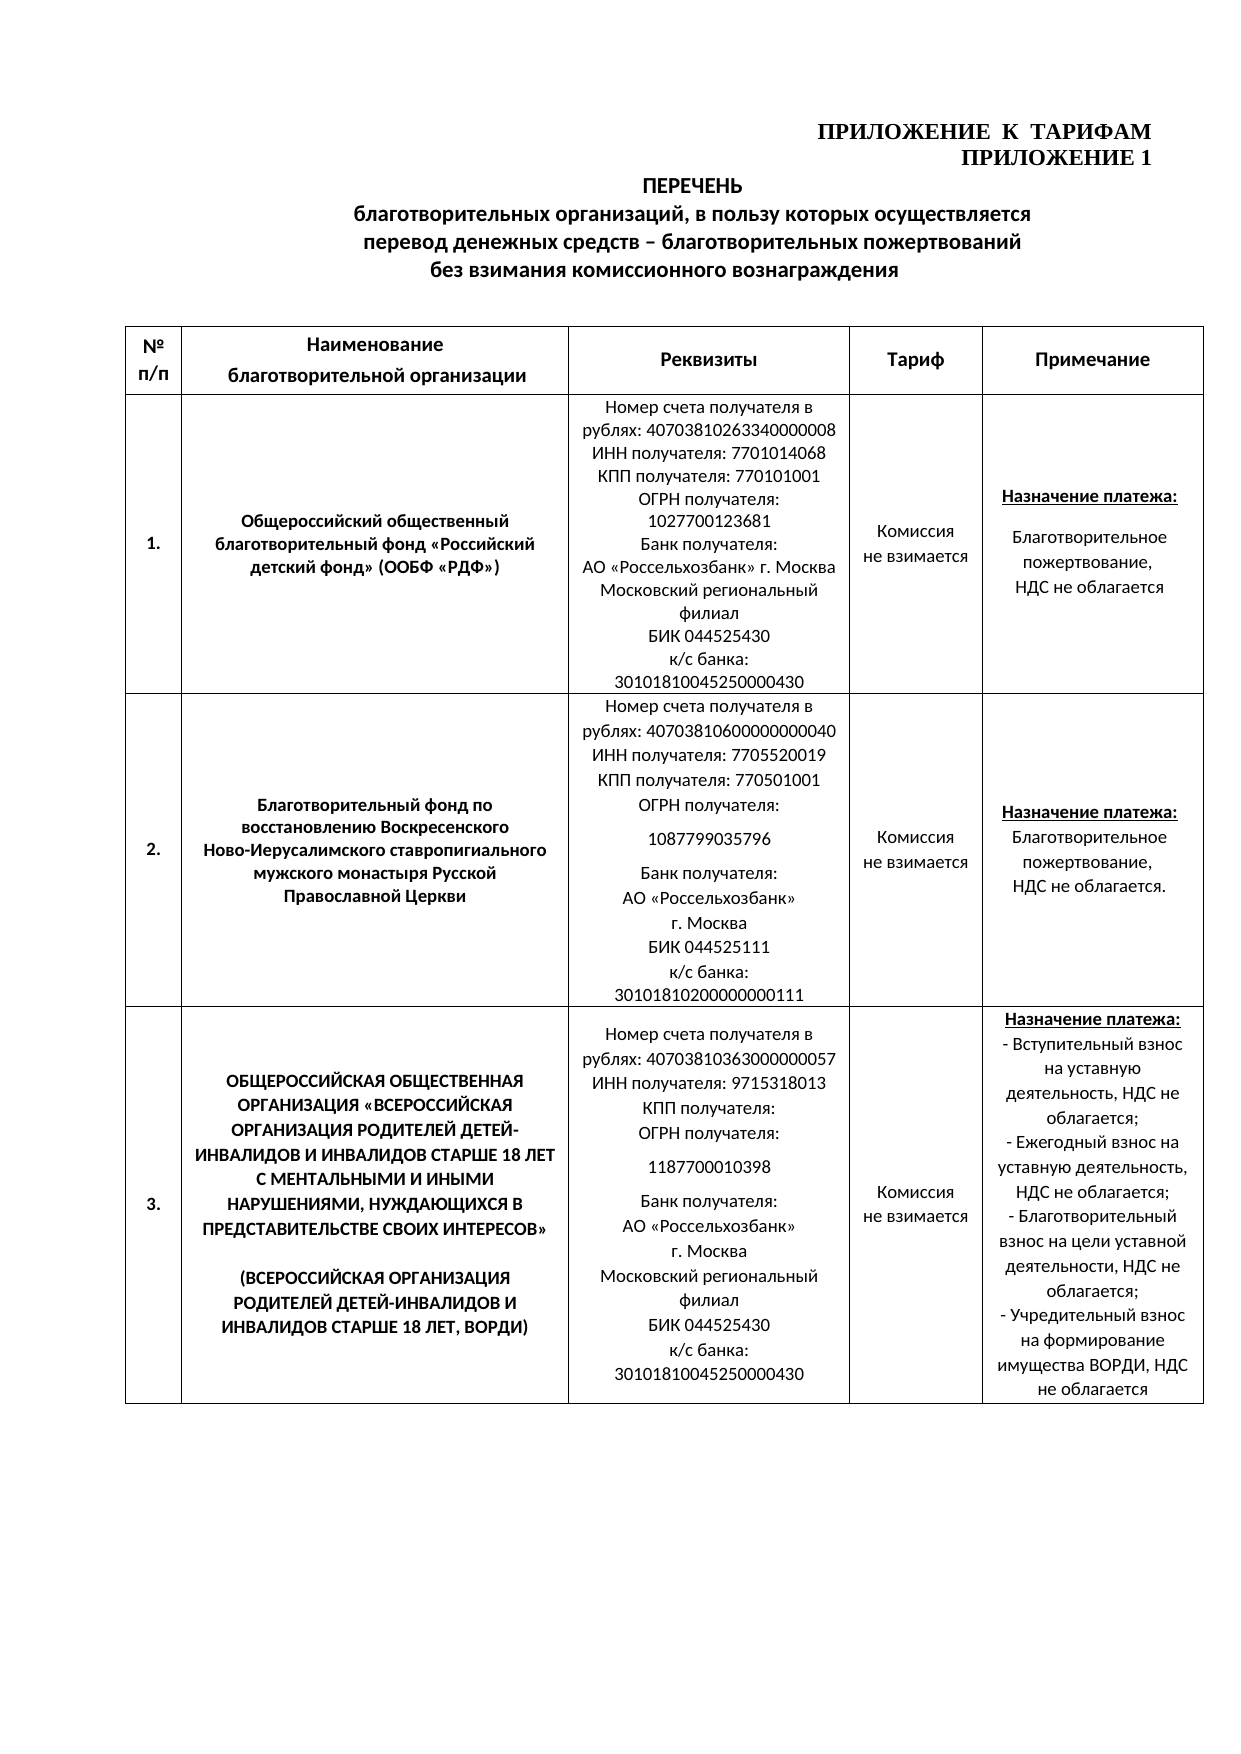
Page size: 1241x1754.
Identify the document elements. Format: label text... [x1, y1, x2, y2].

text Приложение 1 [177, 144, 1152, 171]
table_header Реквизиты [569, 327, 849, 394]
table_cell Номер счета получателя в рублях: 40703810600000000040 ИНН получателя: 7705520019 КПП получателя: 770501001 ОГРН получателя: 1087799035796 Банк получателя: АО «Россельхозбанк» г. Москва БИК 044525111 к/с банка: 30101810200000000111 [569, 694, 849, 1006]
table_cell Комиссия не взимается [850, 395, 982, 693]
table_cell Назначение платежа: Благотворительное пожертвование, НДС не облагается [983, 395, 1203, 693]
table_cell Общероссийский общественный благотворительный фонд «Российский детский фонд» (ООБФ «РДФ») [182, 395, 568, 693]
table_header № п/п [126, 327, 181, 394]
table_cell Благотворительный фонд по восстановлению Воскресенского Ново-Иерусалимского ставропигиального мужского монастыря Русской Православной Церкви [182, 694, 568, 1006]
text благотворительных организаций, в пользу которых осуществляется [177, 199, 1152, 227]
table_cell 2. [126, 694, 181, 1006]
table_header Примечание [983, 327, 1203, 394]
text Приложение к Тарифам [177, 118, 1152, 144]
table_cell Номер счета получателя в рублях: 40703810363000000057 ИНН получателя: 9715318013 КПП получателя: ОГРН получателя: 1187700010398 Банк получателя: АО «Россельхозбанк» г. Москва Московский региональный филиал БИК 044525430 к/с банка: 30101810045250000430 [569, 1007, 849, 1402]
table_cell Номер счета получателя в рублях: 40703810263340000008 ИНН получателя: 7701014068 КПП получателя: 770101001 ОГРН получателя: 1027700123681 Банк получателя: АО «Россельхозбанк» г. Москва Московский региональный филиал БИК 044525430 к/с банка: 30101810045250000430 [569, 395, 849, 693]
table_cell 3. [126, 1007, 181, 1402]
text без взимания комиссионного вознаграждения [177, 255, 1152, 283]
table_header Тариф [850, 327, 982, 394]
table_cell Назначение платежа: Благотворительное пожертвование, НДС не облагается. [983, 694, 1203, 1006]
text Перечень [177, 171, 1152, 199]
table_cell Комиссия не взимается [850, 1007, 982, 1402]
table_cell Комиссия не взимается [850, 694, 982, 1006]
table_header Наименование благотворительной организации [182, 327, 568, 394]
text перевод денежных средств – благотворительных пожертвований [177, 227, 1152, 255]
table_cell Назначение платежа: - Вступительный взнос на уставную деятельность, НДС не облагается; - Ежегодный взнос на уставную деятельность, НДС не облагается; - Благотворительный взнос на цели уставной деятельности, НДС не облагается; - Учредительный взнос на формирование имущества ВОРДИ, НДС не облагается [983, 1007, 1203, 1402]
table_cell ОБЩЕРОССИЙСКАЯ ОБЩЕСТВЕННАЯ ОРГАНИЗАЦИЯ «ВСЕРОССИЙСКАЯ ОРГАНИЗАЦИЯ РОДИТЕЛЕЙ ДЕТЕЙ- ИНВАЛИДОВ И ИНВАЛИДОВ СТАРШЕ 18 ЛЕТ С МЕНТАЛЬНЫМИ И ИНЫМИ НАРУШЕНИЯМИ, НУЖДАЮЩИХСЯ В ПРЕДСТАВИТЕЛЬСТВЕ СВОИХ ИНТЕРЕСОВ» (ВСЕРОССИЙСКАЯ ОРГАНИЗАЦИЯ РОДИТЕЛЕЙ ДЕТЕЙ-ИНВАЛИДОВ И ИНВАЛИДОВ СТАРШЕ 18 ЛЕТ, ВОРДИ) [182, 1007, 568, 1402]
table_cell 1. [126, 395, 181, 693]
